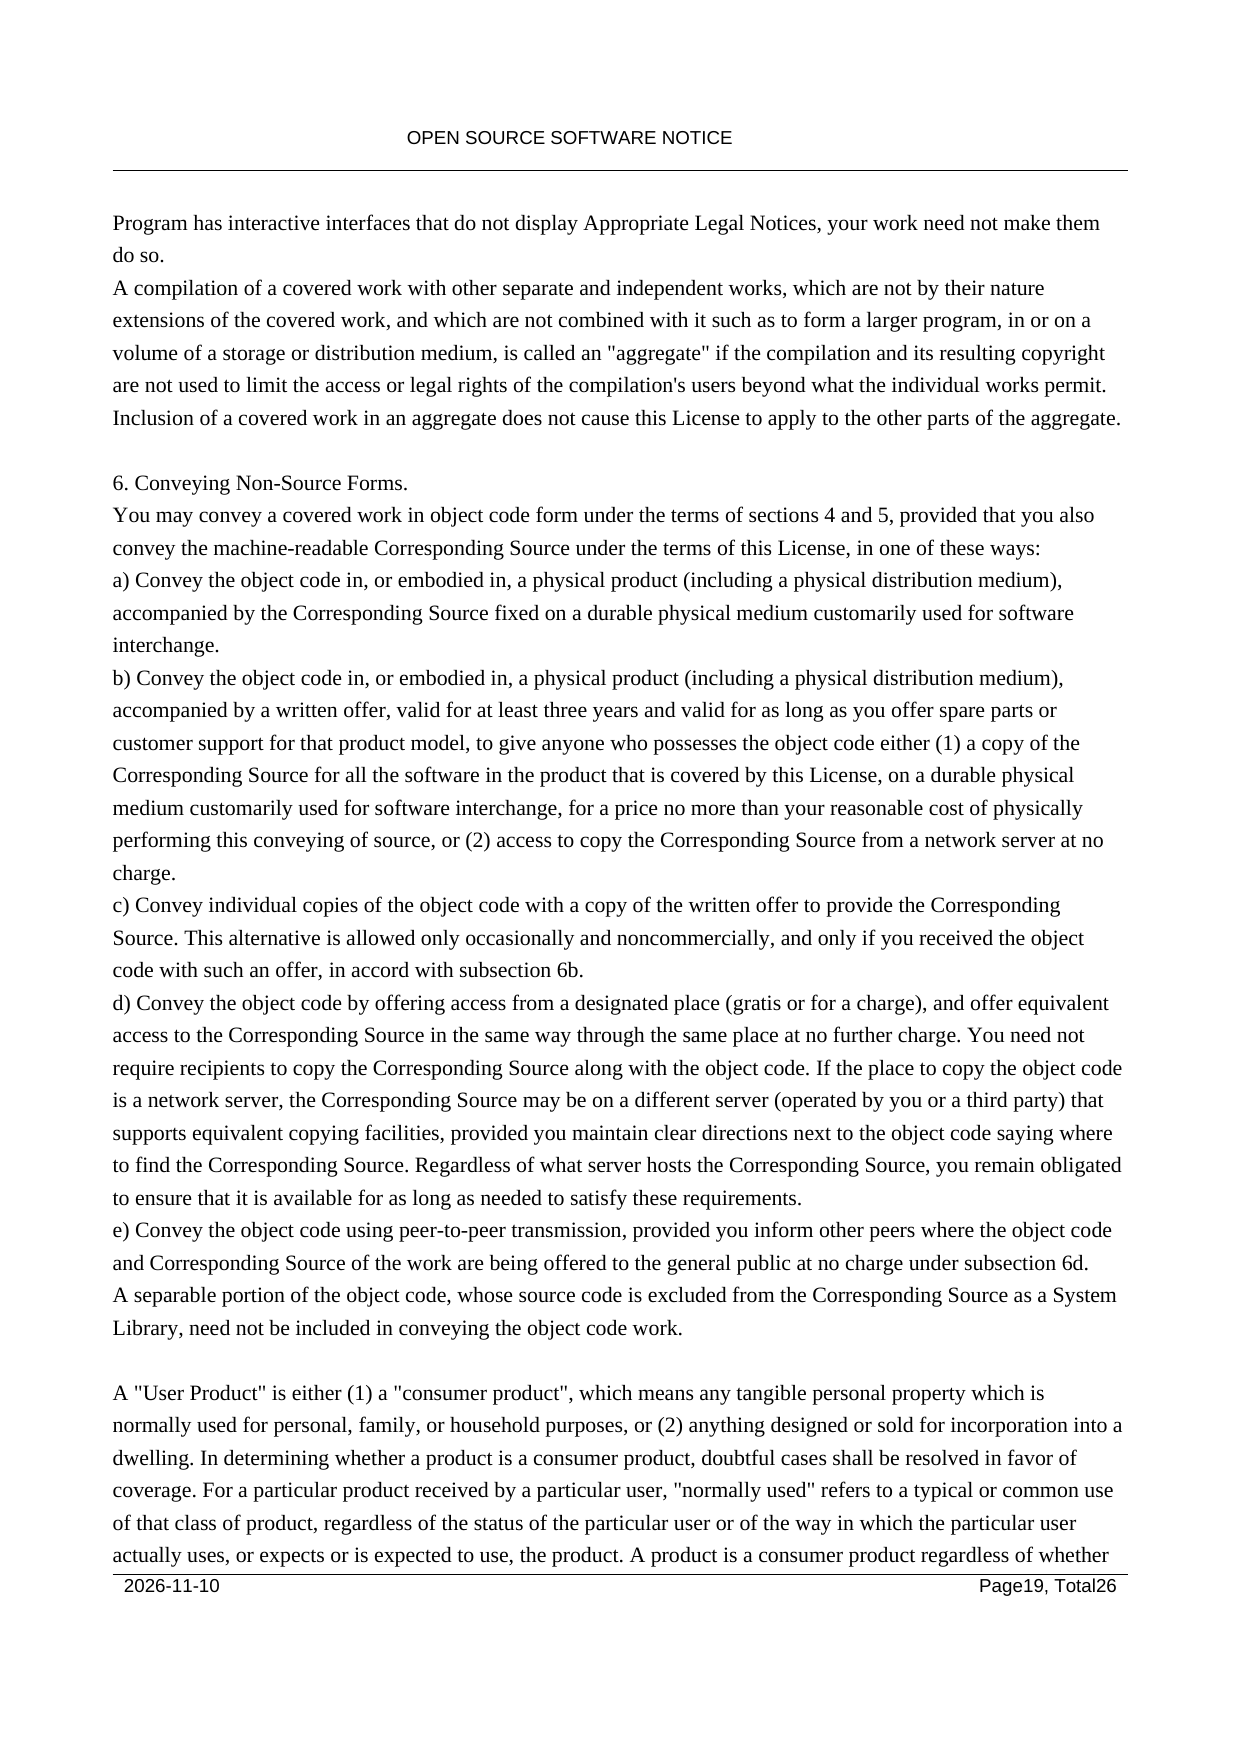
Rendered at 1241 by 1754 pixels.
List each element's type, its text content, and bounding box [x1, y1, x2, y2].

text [112, 206, 1128, 271]
text d) Convey the object code by offering access from a designated place (gratis or for a charge), and offer equivalent access to the Corresponding Source in the same way through the same place at no further charge. You need not require recipients to copy the Corresponding Source along with the object code. If the place to copy the object code is a network server, the Corresponding Source may be on a different server (operated by you or a third party) that supports equivalent copying facilities, provided you maintain clear directions next to the object code saying where to find the Corresponding Source. Regardless of what server hosts the Corresponding Source, you remain obligated to ensure that it is available for as long as needed to satisfy these requirements. [112, 986, 1128, 1214]
text A separable portion of the object code, whose source code is excluded from the Corresponding Source as a System Library, need not be included in conveying the object code work. [112, 1279, 1128, 1344]
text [112, 1376, 1128, 1571]
text e) Convey the object code using peer-to-peer transmission, provided you inform other peers where the object code and Corresponding Source of the work are being offered to the general public at no charge under subsection 6d. [112, 1214, 1128, 1279]
text c) Convey individual copies of the object code with a copy of the written offer to provide the Corresponding Source. This alternative is allowed only occasionally and noncommercially, and only if you received the object code with such an offer, in accord with subsection 6b. [112, 889, 1128, 986]
text A compilation of a covered work with other separate and independent works, which are not by their nature extensions of the covered work, and which are not combined with it such as to form a larger program, in or on a volume of a storage or distribution medium, is called an "aggregate" if the compilation and its resulting copyright are not used to limit the access or legal rights of the compilation's users beyond what the individual works permit. Inclusion of a covered work in an aggregate does not cause this License to apply to the other parts of the aggregate. [112, 271, 1128, 434]
text b) Convey the object code in, or embodied in, a physical product (including a physical distribution medium), accompanied by a written offer, valid for at least three years and valid for as long as you offer spare parts or customer support for that product model, to give anyone who possesses the object code either (1) a copy of the Corresponding Source for all the software in the product that is covered by this License, on a durable physical medium customarily used for software interchange, for a price no more than your reasonable cost of physically performing this conveying of source, or (2) access to copy the Corresponding Source from a network server at no charge. [112, 661, 1128, 889]
text a) Convey the object code in, or embodied in, a physical product (including a physical distribution medium), accompanied by the Corresponding Source fixed on a durable physical medium customarily used for software interchange. [112, 564, 1128, 661]
text You may convey a covered work in object code form under the terms of sections 4 and 5, provided that you also convey the machine-readable Corresponding Source under the terms of this License, in one of these ways: [112, 499, 1128, 564]
text 6. Conveying Non-Source Forms. [112, 466, 1128, 499]
